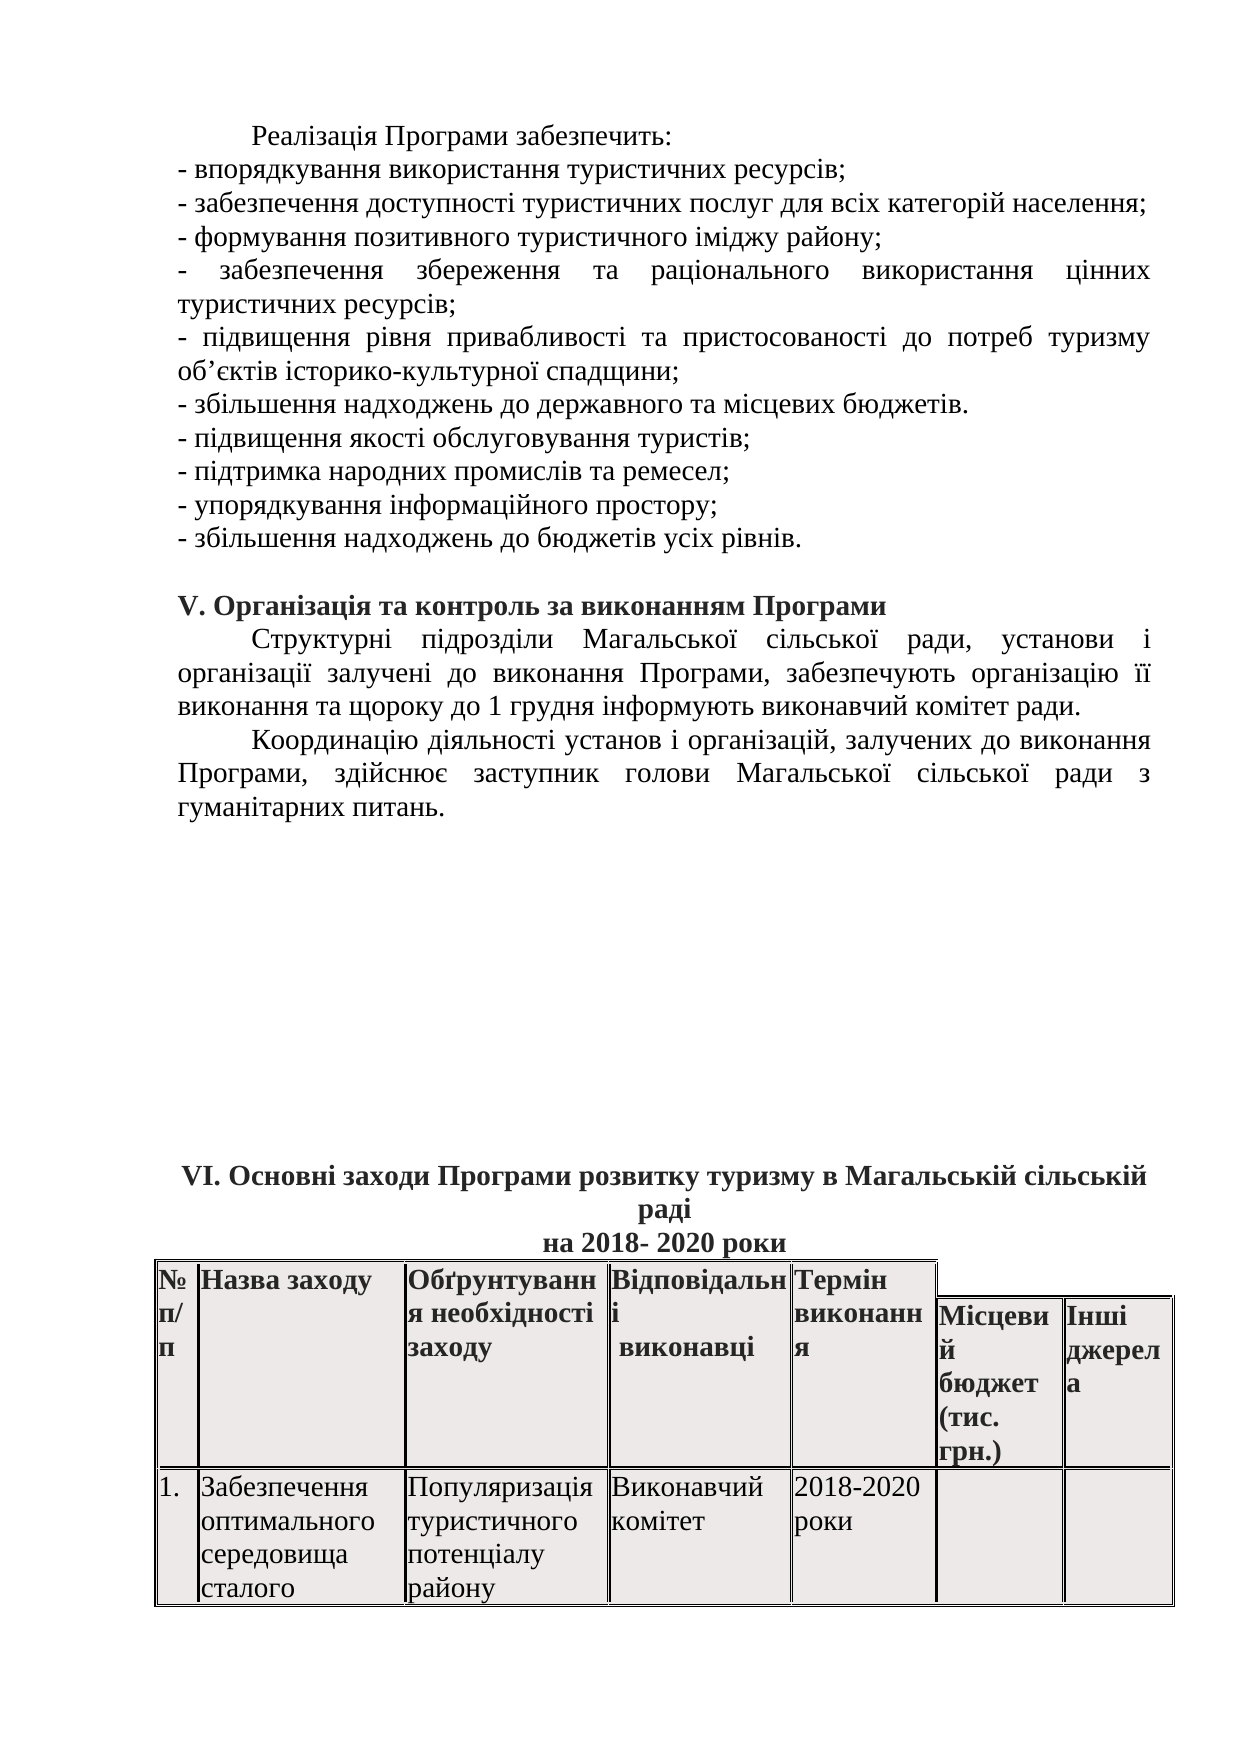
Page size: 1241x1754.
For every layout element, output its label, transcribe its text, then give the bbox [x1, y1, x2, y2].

table_header Обґрунтування необхідності заходу [405, 1260, 609, 1466]
text V. Організація та контроль за виконанням Програми [177, 588, 1152, 621]
text Структурні підрозділи Магальської сільської ради, установи і організації залучені до виконання Програми, забезпечують організацію її виконання та щороку до 1 грудня інформують виконавчий комітет ради. [177, 621, 1152, 722]
text - забезпечення доступності туристичних послуг для всіх категорій населення; [177, 185, 1152, 219]
text - збільшення надходжень до державного та місцевих бюджетів. [177, 386, 1152, 420]
text - упорядкування інформаційного простору; [177, 487, 1152, 521]
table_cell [198, 1470, 405, 1604]
table_cell 2018-2020 роки [792, 1470, 936, 1604]
table_cell Виконавчий комітет [609, 1470, 792, 1604]
text - забезпечення збереження та раціонального використання цінних туристичних ресурсів; [177, 252, 1152, 319]
text - формування позитивного туристичного іміджу району; [177, 219, 1152, 252]
text VI. Основні заходи Програми розвитку туризму в Магальській сільській раді [177, 1158, 1152, 1225]
text - підтримка народних промислів та ремесел; [177, 453, 1152, 487]
text Координацію діяльності установ і організацій, залучених до виконання Програми, здійснює заступник голови Магальської сільської ради з гуманітарних питань. [177, 722, 1152, 822]
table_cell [405, 1466, 609, 1604]
text на 2018- 2020 роки [177, 1225, 1152, 1258]
table_cell [936, 1466, 1064, 1604]
table_cell [1064, 1466, 1172, 1604]
text Реалізація Програми забезпечить: [177, 118, 1152, 152]
table_header Термін виконання [792, 1262, 936, 1466]
text - підвищення рівня привабливості та пристосованості до потреб туризму об’єктів історико-культурної спадщини; [177, 319, 1152, 386]
table_header № п/п [158, 1262, 198, 1466]
table_header Відповідальні виконавці [609, 1262, 792, 1466]
text - впорядкування використання туристичних ресурсів; [177, 152, 1152, 185]
table_header Назва заходу [198, 1260, 405, 1466]
table_cell Місцевий бюджет (тис. грн.) [938, 1299, 1062, 1466]
text - збільшення надходжень до бюджетів усіх рівнів. [177, 521, 1152, 554]
table_cell 1. [158, 1466, 198, 1604]
text - підвищення якості обслуговування туристів; [177, 420, 1152, 453]
table_cell Інші джерела [1066, 1295, 1173, 1466]
